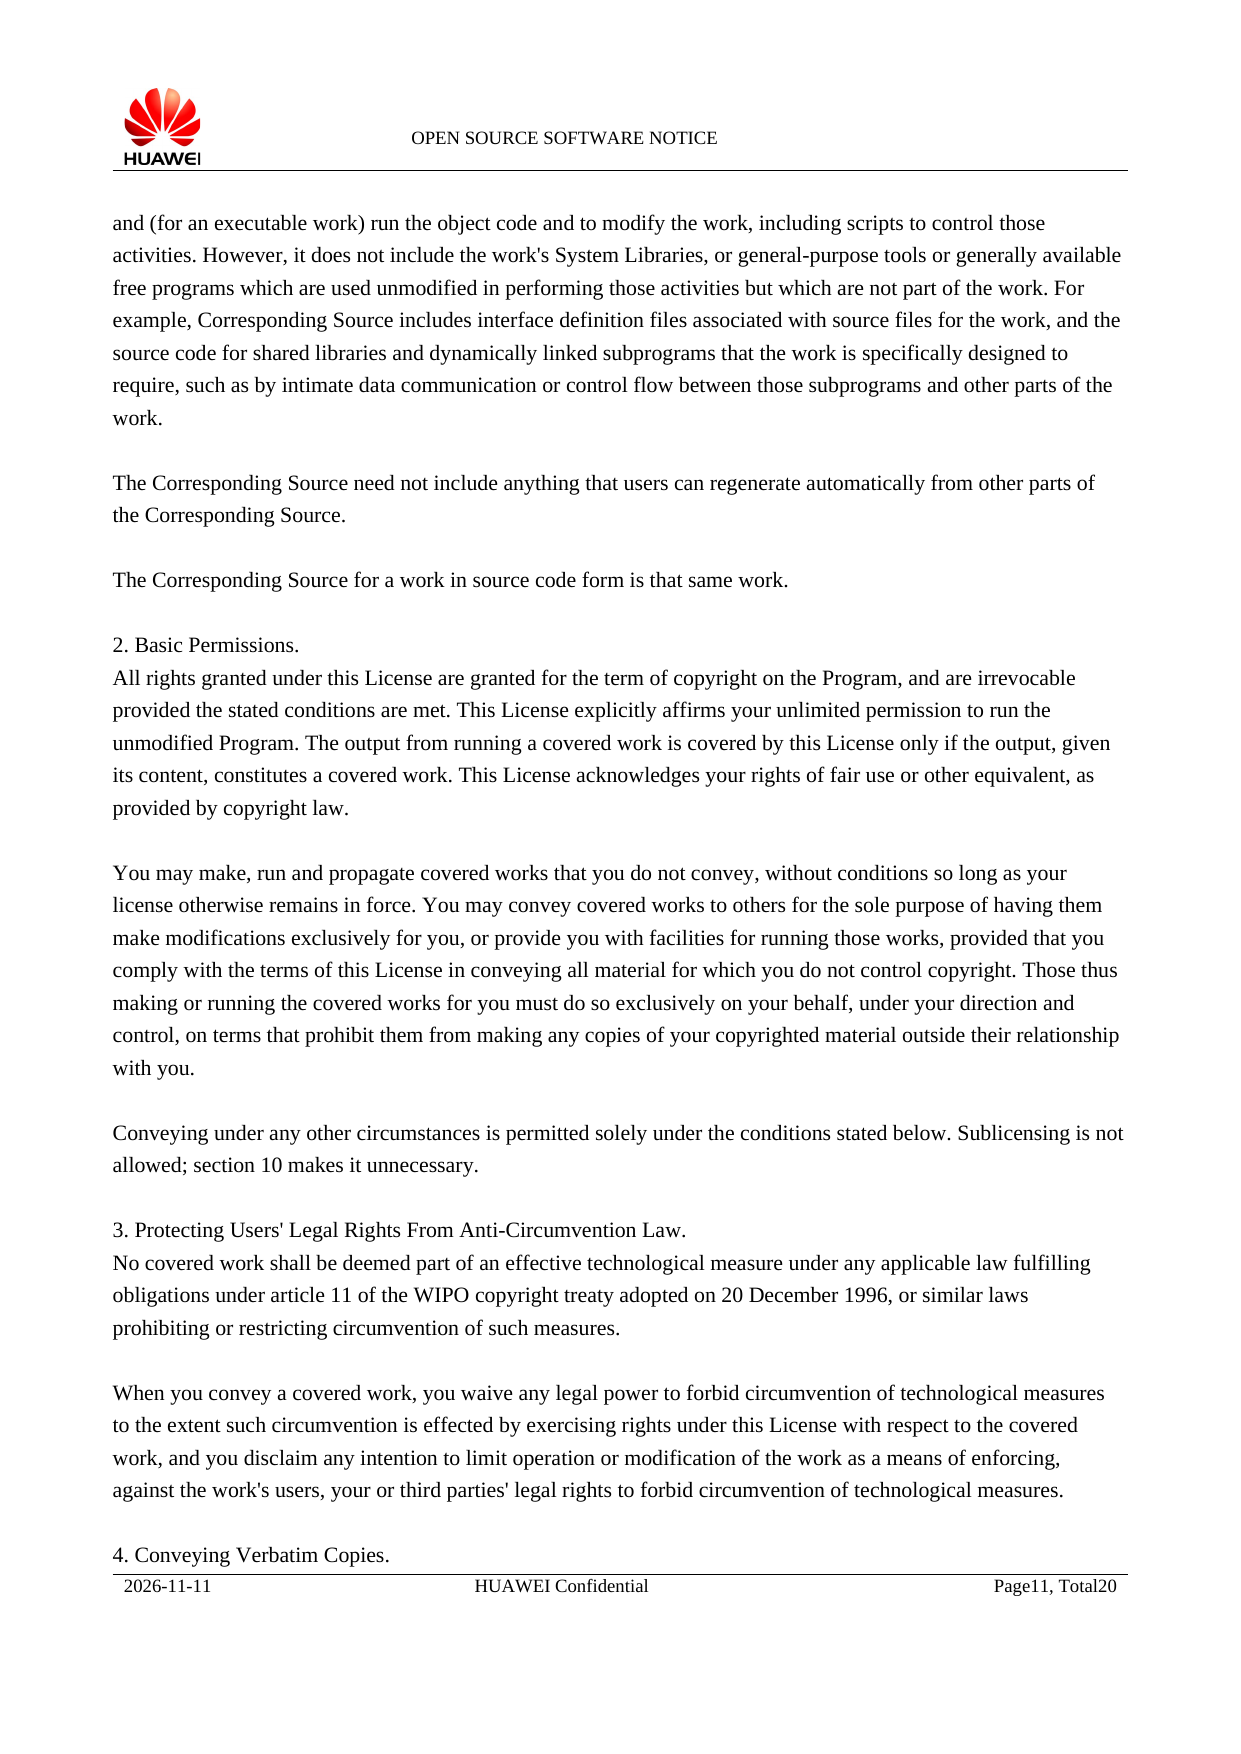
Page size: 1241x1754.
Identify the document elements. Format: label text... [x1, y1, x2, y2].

picture [124, 88, 201, 165]
